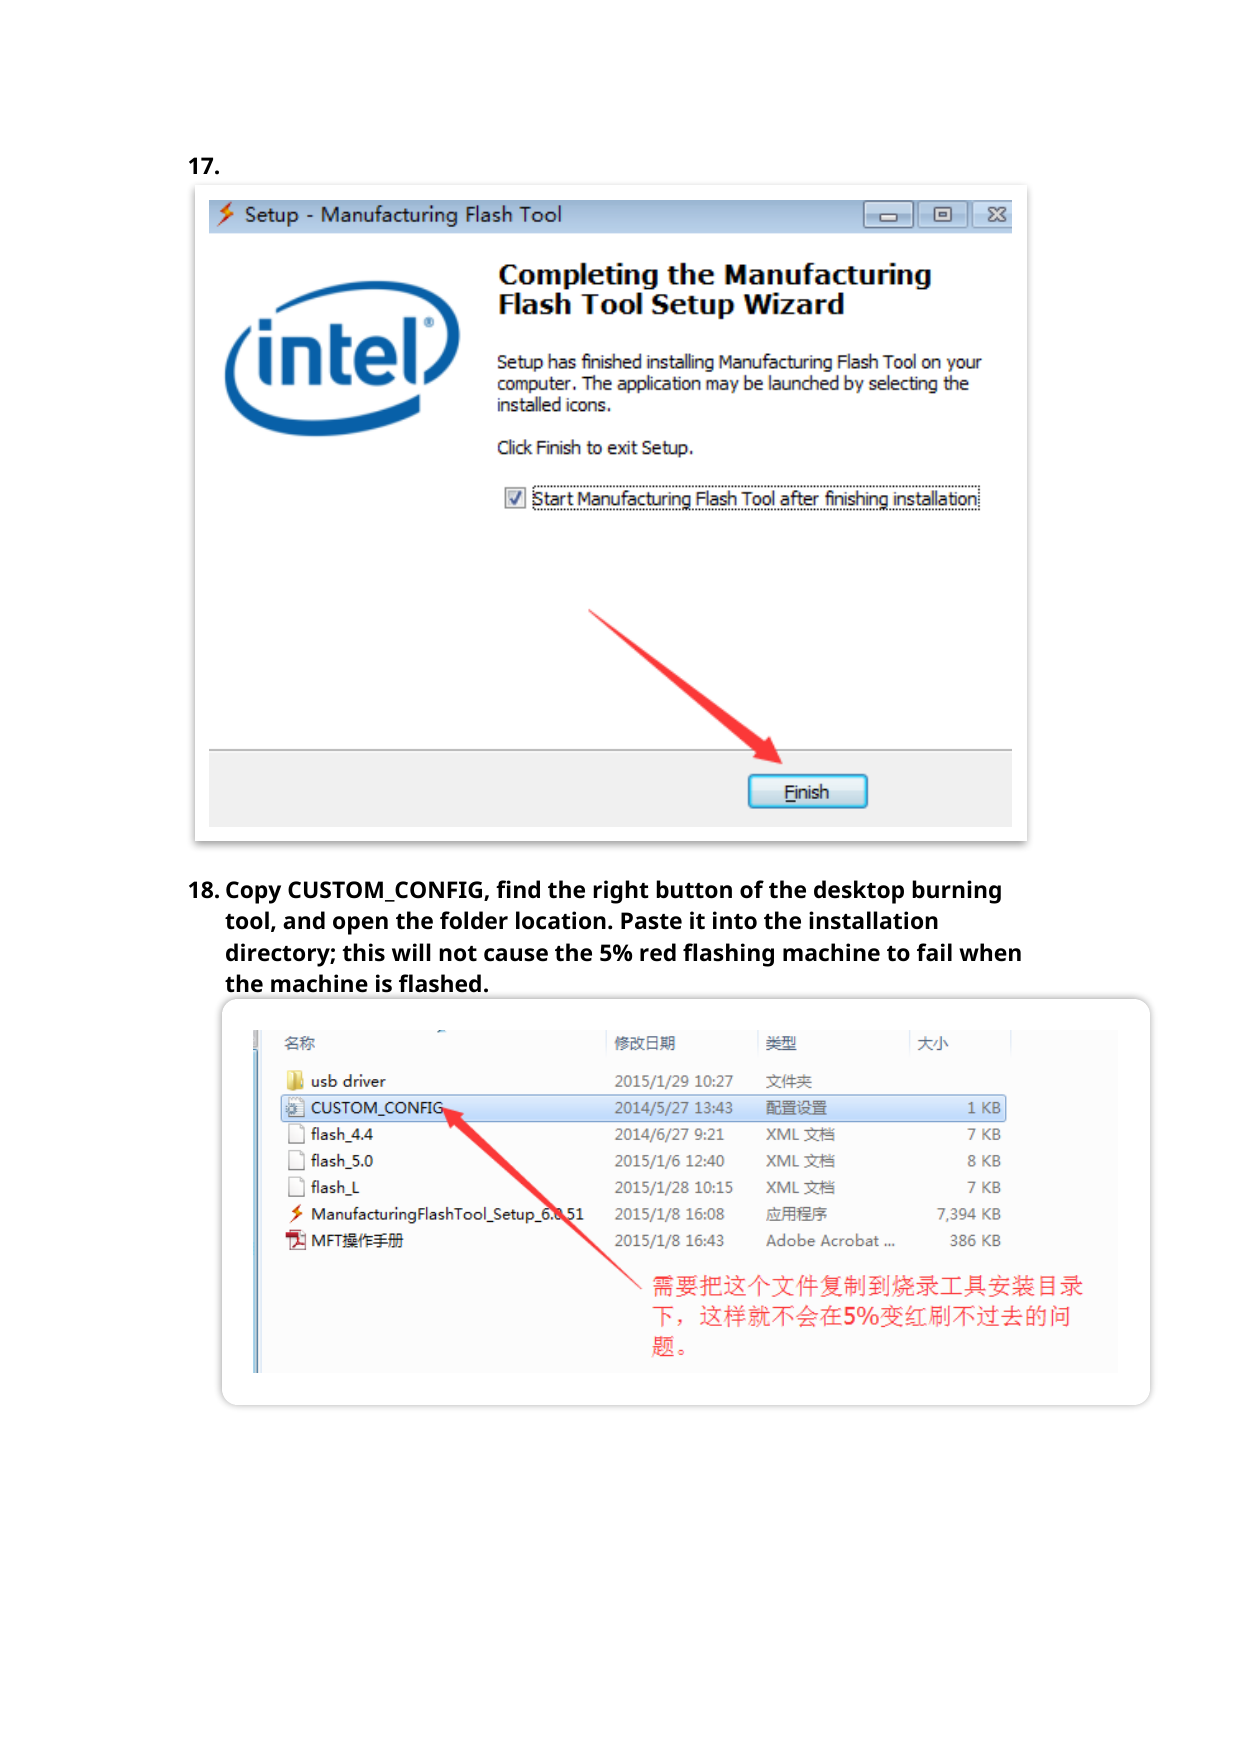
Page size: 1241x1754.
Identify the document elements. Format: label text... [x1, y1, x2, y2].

picture [209, 200, 1012, 827]
picture [253, 1030, 1118, 1373]
